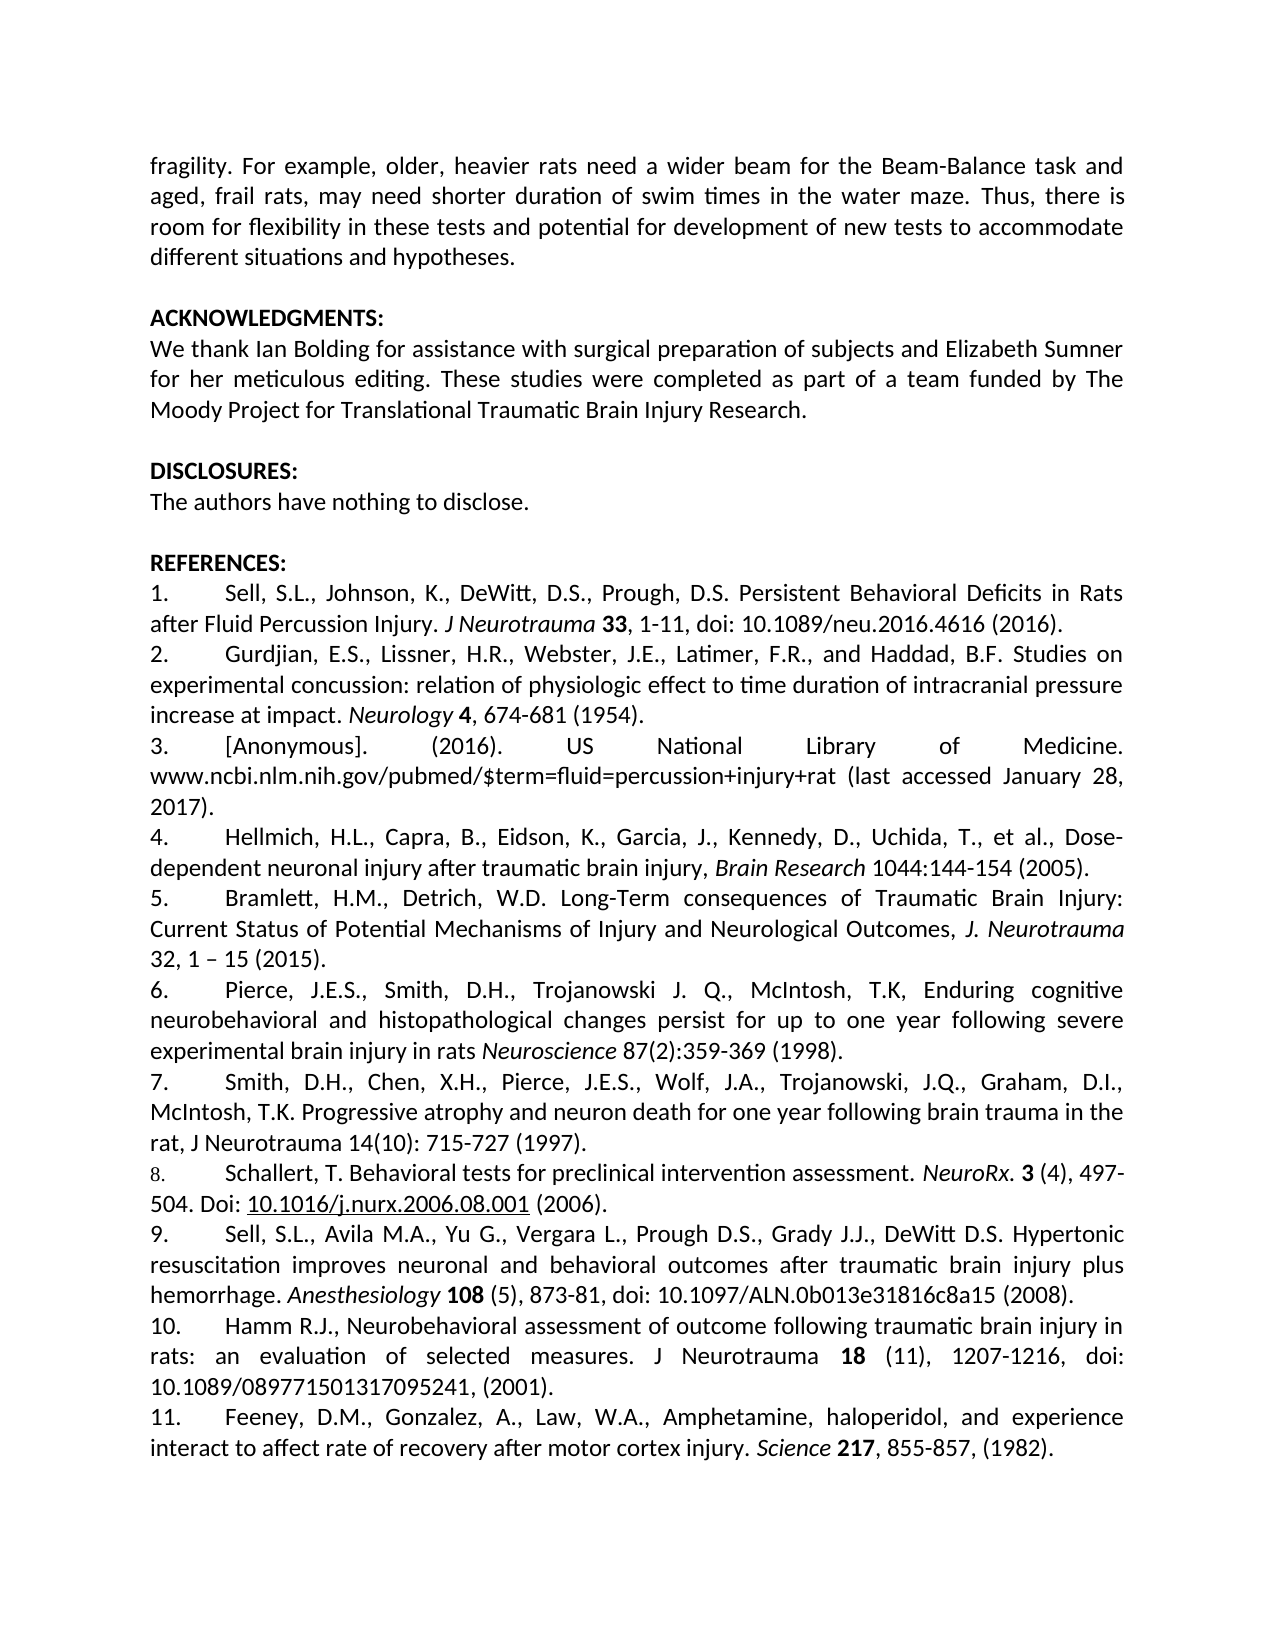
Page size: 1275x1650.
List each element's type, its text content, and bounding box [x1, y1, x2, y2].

text ACKNOWLEDGMENTS: [150, 303, 1125, 333]
text DISCLOSURES: [150, 455, 1125, 486]
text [150, 150, 1125, 272]
list Feeney, D.M., Gonzalez, A., Law, W.A., Amphetamine, haloperidol, and experience interact to affect rate of recovery after motor cortex injury. Science 217, 855-857, (1982). [150, 1401, 1125, 1462]
list Hamm R.J., Neurobehavioral assessment of outcome following traumatic brain injury in rats: an evaluation of selected measures. J Neurotrauma 18 (11), 1207-1216, doi: 10.1089/089771501317095241, (2001). [150, 1310, 1125, 1401]
list Pierce, J.E.S., Smith, D.H., Trojanowski J. Q., McIntosh, T.K, Enduring cognitive neurobehavioral and histopathological changes persist for up to one year following severe experimental brain injury in rats Neuroscience 87(2):359-369 (1998). [150, 974, 1125, 1066]
list Hellmich, H.L., Capra, B., Eidson, K., Garcia, J., Kennedy, D., Uchida, T., et al., Dose-dependent neuronal injury after traumatic brain injury, Brain Research 1044:144-154 (2005). [150, 821, 1125, 882]
list Schallert, T. Behavioral tests for preclinical intervention assessment. NeuroRx. 3 (4), 497-504. Doi: 10.1016/j.nurx.2006.08.001 (2006). [150, 1157, 1125, 1218]
list [Anonymous]. (2016). US National Library of Medicine. www.ncbi.nlm.nih.gov/pubmed/$term=fluid=percussion+injury+rat (last accessed January 28, 2017). [150, 730, 1125, 821]
text The authors have nothing to disclose. [150, 486, 1125, 516]
list Gurdjian, E.S., Lissner, H.R., Webster, J.E., Latimer, F.R., and Haddad, B.F. Studies on experimental concussion: relation of physiologic effect to time duration of intracranial pressure increase at impact. Neurology 4, 674-681 (1954). [150, 638, 1125, 730]
list Sell, S.L., Johnson, K., DeWitt, D.S., Prough, D.S. Persistent Behavioral Deficits in Rats after Fluid Percussion Injury. J Neurotrauma 33, 1-11, doi: 10.1089/neu.2016.4616 (2016). [150, 577, 1125, 638]
list Smith, D.H., Chen, X.H., Pierce, J.E.S., Wolf, J.A., Trojanowski, J.Q., Graham, D.I., McIntosh, T.K. Progressive atrophy and neuron death for one year following brain trauma in the rat, J Neurotrauma 14(10): 715-727 (1997). [150, 1066, 1125, 1157]
text REFERENCES: [150, 547, 1125, 577]
text We thank Ian Bolding for assistance with surgical preparation of subjects and Elizabeth Sumner for her meticulous editing. These studies were completed as part of a team funded by The Moody Project for Translational Traumatic Brain Injury Research. [150, 333, 1125, 425]
list Sell, S.L., Avila M.A., Yu G., Vergara L., Prough D.S., Grady J.J., DeWitt D.S. Hypertonic resuscitation improves neuronal and behavioral outcomes after traumatic brain injury plus hemorrhage. Anesthesiology 108 (5), 873-81, doi: 10.1097/ALN.0b013e31816c8a15 (2008). [150, 1218, 1125, 1310]
list Bramlett, H.M., Detrich, W.D. Long-Term consequences of Traumatic Brain Injury: Current Status of Potential Mechanisms of Injury and Neurological Outcomes, J. Neurotrauma 32, 1 – 15 (2015). [150, 882, 1125, 974]
